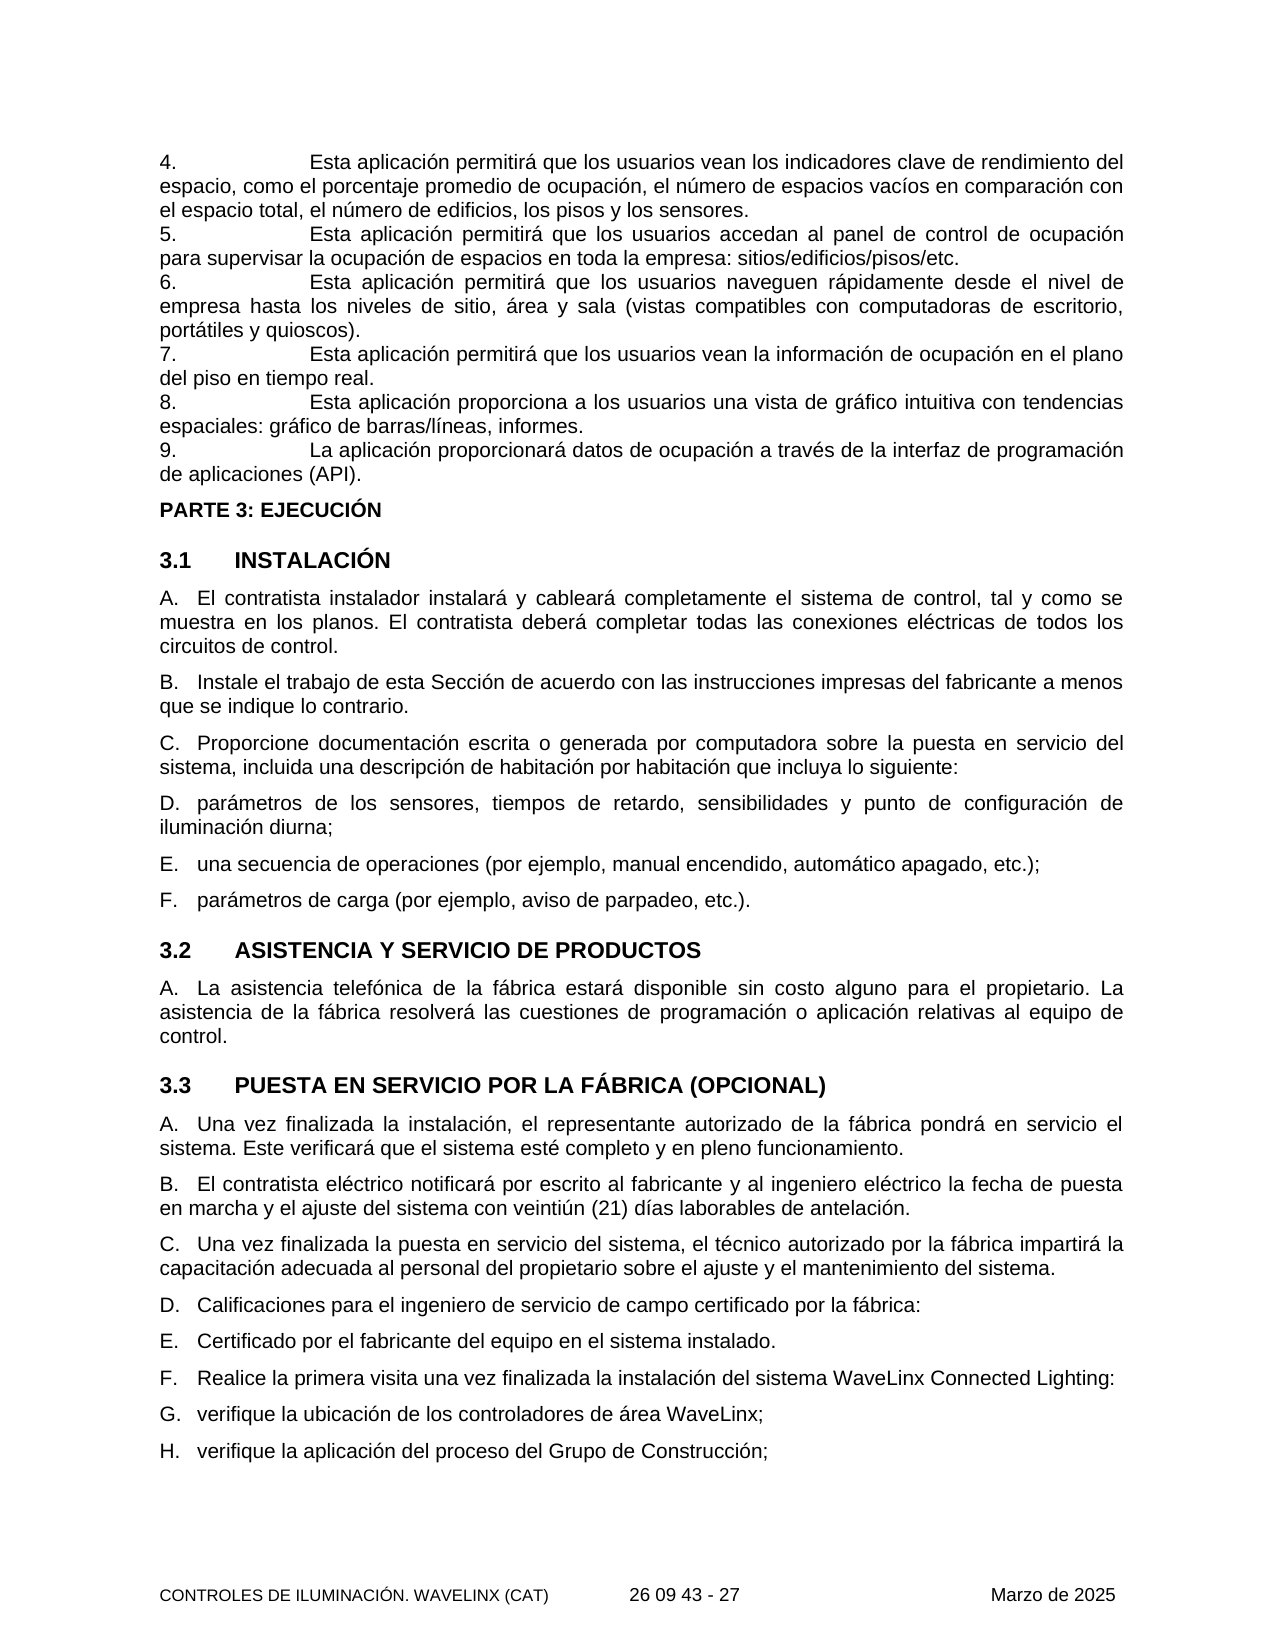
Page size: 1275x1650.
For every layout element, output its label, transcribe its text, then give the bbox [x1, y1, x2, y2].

text La aplicación proporcionará datos de ocupación a través de la interfaz de programación de aplicaciones (API). [159, 437, 1125, 485]
list Una vez finalizada la instalación, el representante autorizado de la fábrica pondrá en servicio el sistema. Este verificará que el sistema esté completo y en pleno funcionamiento. [159, 1111, 1125, 1159]
text Esta aplicación permitirá que los usuarios naveguen rápidamente desde el nivel de empresa hasta los niveles de sitio, área y sala (vistas compatibles con computadoras de escritorio, portátiles y quioscos). [159, 270, 1125, 342]
list verifique la ubicación de los controladores de área WaveLinx; [159, 1402, 1125, 1426]
list verifique la aplicación del proceso del Grupo de Construcción; [159, 1438, 1125, 1462]
list Proporcione documentación escrita o generada por computadora sobre la puesta en servicio del sistema, incluida una descripción de habitación por habitación que incluya lo siguiente: [159, 731, 1125, 778]
text Esta aplicación permitirá que los usuarios accedan al panel de control de ocupación para supervisar la ocupación de espacios en toda la empresa: sitios/edificios/pisos/etc. [159, 222, 1125, 270]
list El contratista instalador instalará y cableará completamente el sistema de control, tal y como se muestra en los planos. El contratista deberá completar todas las conexiones eléctricas de todos los circuitos de control. [159, 586, 1125, 658]
list Calificaciones para el ingeniero de servicio de campo certificado por la fábrica: [159, 1293, 1125, 1317]
subtitle INSTALACIÓN [159, 547, 1125, 573]
list El contratista eléctrico notificará por escrito al fabricante y al ingeniero eléctrico la fecha de puesta en marcha y el ajuste del sistema con veintiún (21) días laborables de antelación. [159, 1172, 1125, 1220]
list Instale el trabajo de esta Sección de acuerdo con las instrucciones impresas del fabricante a menos que se indique lo contrario. [159, 670, 1125, 718]
text Esta aplicación proporciona a los usuarios una vista de gráfico intuitiva con tendencias espaciales: gráfico de barras/líneas, informes. [159, 389, 1125, 437]
list una secuencia de operaciones (por ejemplo, manual encendido, automático apagado, etc.); [159, 851, 1125, 875]
text EJECUCIÓN [159, 498, 1125, 522]
subtitle ASISTENCIA Y SERVICIO DE PRODUCTOS [159, 937, 1125, 963]
list parámetros de los sensores, tiempos de retardo, sensibilidades y punto de configuración de iluminación diurna; [159, 791, 1125, 839]
text Esta aplicación permitirá que los usuarios vean los indicadores clave de rendimiento del espacio, como el porcentaje promedio de ocupación, el número de espacios vacíos en comparación con el espacio total, el número de edificios, los pisos y los sensores. [159, 150, 1125, 222]
list Certificado por el fabricante del equipo en el sistema instalado. [159, 1329, 1125, 1353]
list parámetros de carga (por ejemplo, aviso de parpadeo, etc.). [159, 888, 1125, 912]
subtitle PUESTA EN SERVICIO POR LA FÁBRICA (OPCIONAL) [159, 1072, 1125, 1099]
list Realice la primera visita una vez finalizada la instalación del sistema WaveLinx Connected Lighting: [159, 1366, 1125, 1389]
text Esta aplicación permitirá que los usuarios vean la información de ocupación en el plano del piso en tiempo real. [159, 342, 1125, 389]
list La asistencia telefónica de la fábrica estará disponible sin costo alguno para el propietario. La asistencia de la fábrica resolverá las cuestiones de programación o aplicación relativas al equipo de control. [159, 976, 1125, 1047]
list Una vez finalizada la puesta en servicio del sistema, el técnico autorizado por la fábrica impartirá la capacitación adecuada al personal del propietario sobre el ajuste y el mantenimiento del sistema. [159, 1232, 1125, 1280]
